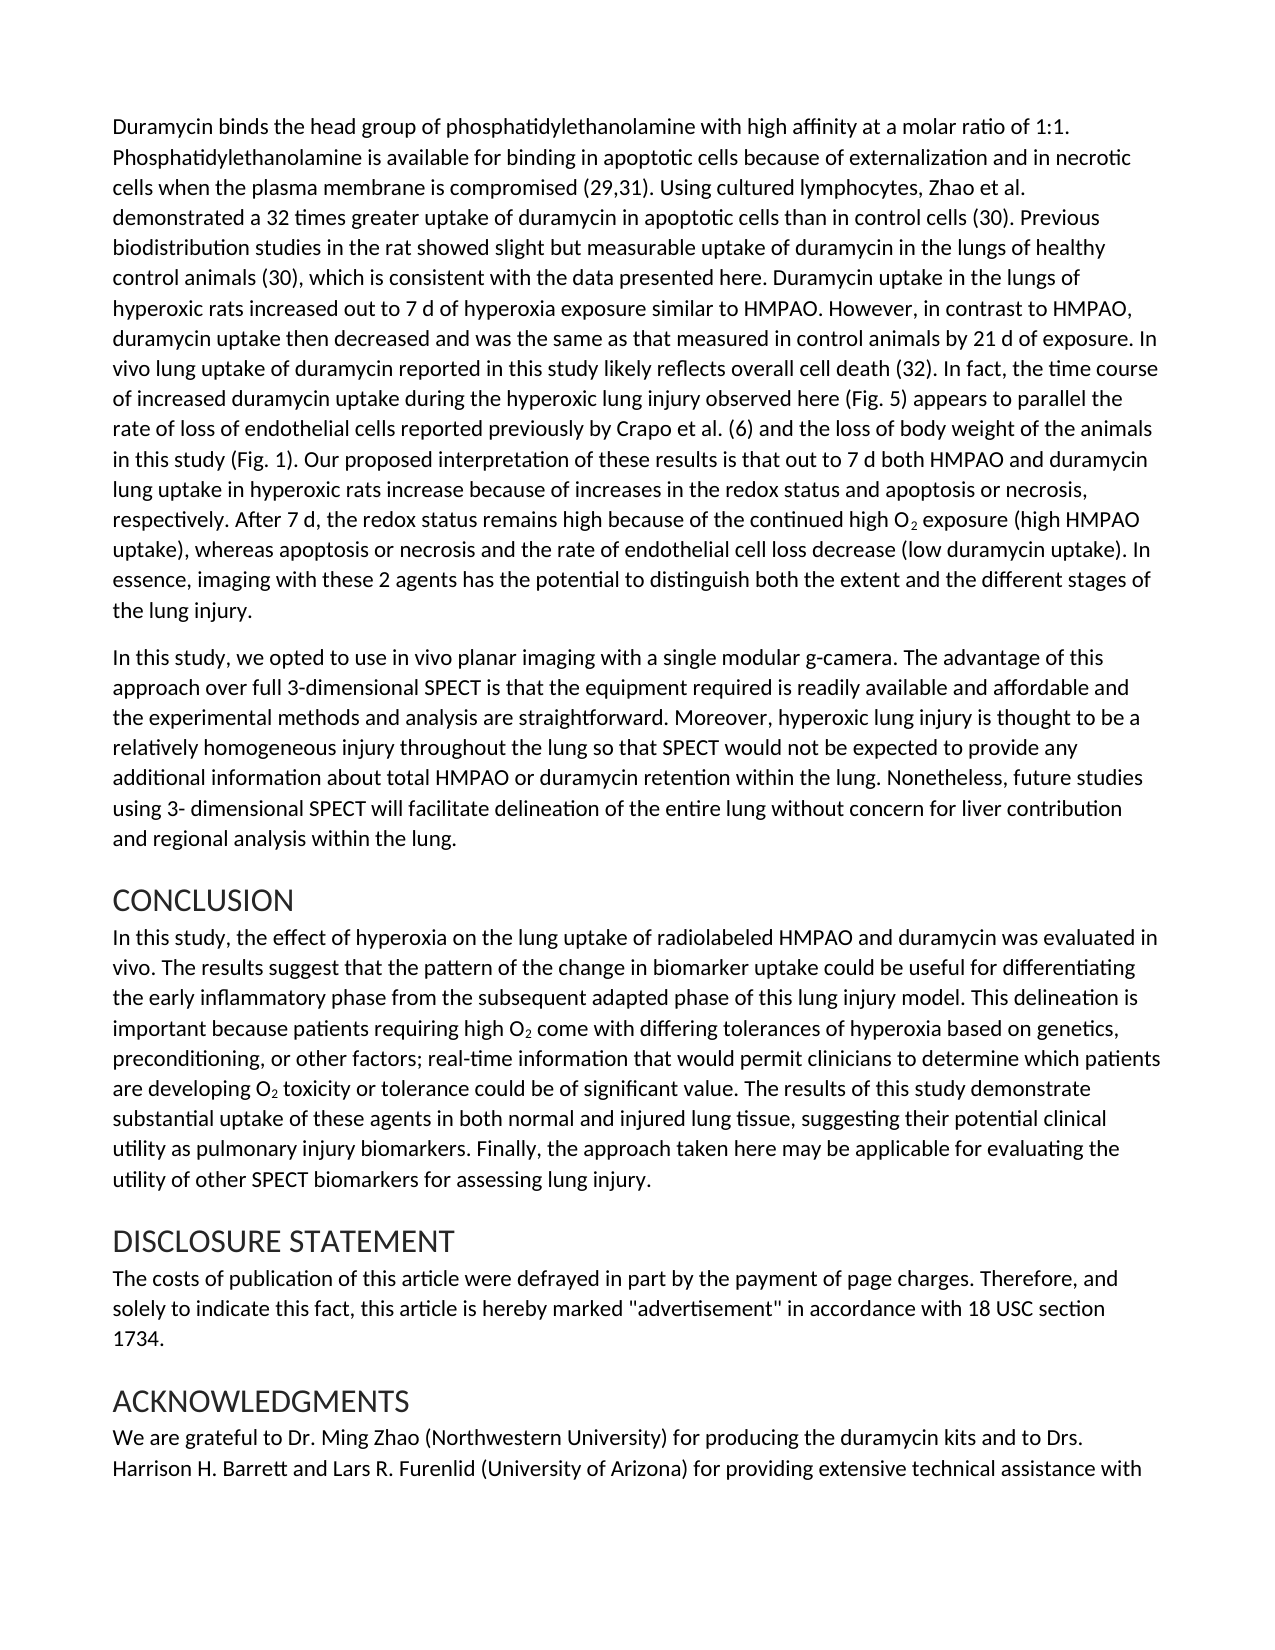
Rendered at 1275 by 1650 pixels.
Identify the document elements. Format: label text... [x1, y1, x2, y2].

text The costs of publication of this article were defrayed in part by the payment of page charges. Therefore, and solely to indicate this fact, this article is hereby marked "advertisement" in accordance with 18 USC section 1734. [112, 1264, 1162, 1352]
text In this study, the effect of hyperoxia on the lung uptake of radiolabeled HMPAO and duramycin was evaluated in vivo. The results suggest that the pattern of the change in biomarker uptake could be useful for differentiating the early inflammatory phase from the subsequent adapted phase of this lung injury model. This delineation is important because patients requiring high O2 come with differing tolerances of hyperoxia based on genetics, preconditioning, or other factors; real-time information that would permit clinicians to determine which patients are developing O2 toxicity or tolerance could be of significant value. The results of this study demonstrate substantial uptake of these agents in both normal and injured lung tissue, suggesting their potential clinical utility as pulmonary injury biomarkers. Finally, the approach taken here may be applicable for evaluating the utility of other SPECT biomarkers for assessing lung injury. [112, 923, 1162, 1193]
text In this study, we opted to use in vivo planar imaging with a single modular g-camera. The advantage of this approach over full 3-dimensional SPECT is that the equipment required is readily available and affordable and the experimental methods and analysis are straightforward. Moreover, hyperoxic lung injury is thought to be a relatively homogeneous injury throughout the lung so that SPECT would not be expected to provide any additional information about total HMPAO or duramycin retention within the lung. Nonetheless, future studies using 3- dimensional SPECT will facilitate delineation of the entire lung without concern for liver contribution and regional analysis within the lung. [112, 643, 1162, 852]
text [112, 1423, 1162, 1482]
subtitle CONCLUSION [112, 879, 1162, 920]
subtitle DISCLOSURE STATEMENT [112, 1220, 1162, 1261]
subtitle ACKNOWLEDGMENTS [112, 1379, 1162, 1420]
text Duramycin binds the head group of phosphatidylethanolamine with high affinity at a molar ratio of 1:1. Phosphatidylethanolamine is available for binding in apoptotic cells because of externalization and in necrotic cells when the plasma membrane is compromised (29,31). Using cultured lymphocytes, Zhao et al. demonstrated a 32 times greater uptake of duramycin in apoptotic cells than in control cells (30). Previous biodistribution studies in the rat showed slight but measurable uptake of duramycin in the lungs of healthy control animals (30), which is consistent with the data presented here. Duramycin uptake in the lungs of hyperoxic rats increased out to 7 d of hyperoxia exposure similar to HMPAO. However, in contrast to HMPAO, duramycin uptake then decreased and was the same as that measured in control animals by 21 d of exposure. In vivo lung uptake of duramycin reported in this study likely reflects overall cell death (32). In fact, the time course of increased duramycin uptake during the hyperoxic lung injury observed here (Fig. 5) appears to parallel the rate of loss of endothelial cells reported previously by Crapo et al. (6) and the loss of body weight of the animals in this study (Fig. 1). Our proposed interpretation of these results is that out to 7 d both HMPAO and duramycin lung uptake in hyperoxic rats increase because of increases in the redox status and apoptosis or necrosis, respectively. After 7 d, the redox status remains high because of the continued high O2 exposure (high HMPAO uptake), whereas apoptosis or necrosis and the rate of endothelial cell loss decrease (low duramycin uptake). In essence, imaging with these 2 agents has the potential to distinguish both the extent and the different stages of the lung injury. [112, 112, 1162, 624]
